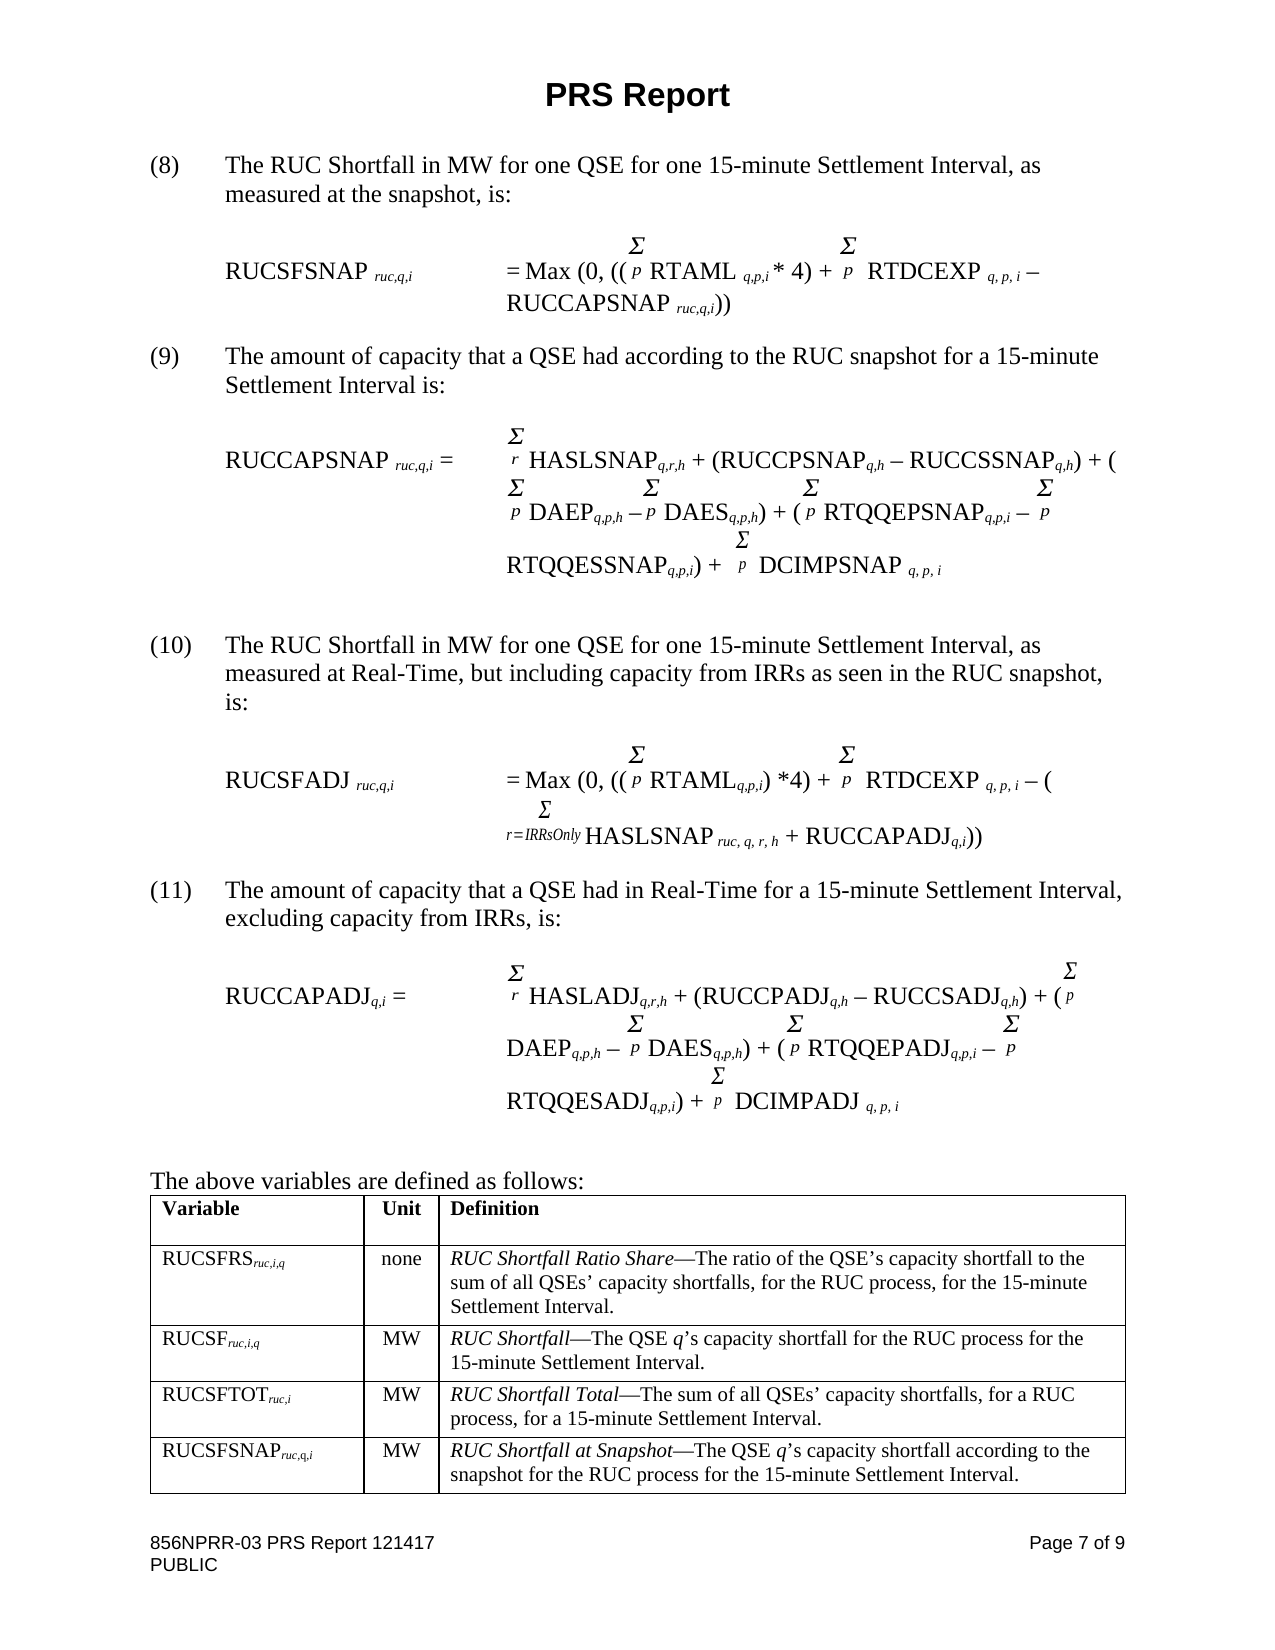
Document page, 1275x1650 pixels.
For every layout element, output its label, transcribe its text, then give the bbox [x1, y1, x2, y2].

table_cell MW [365, 1438, 438, 1492]
table_cell RUCSFruc,i,q [151, 1326, 363, 1381]
table_cell RUC Shortfall—The QSE q’s capacity shortfall for the RUC process for the 15-minute Settlement Interval. [440, 1326, 1125, 1381]
text RUCCAPSNAP ruc,q,i = HASLSNAPq,r,h + (RUCCPSNAPq,h – RUCCSSNAPq,h) + (DAEPq,p,h –DAESq,p,h) + (RTQQEPSNAPq,p,i – RTQQESSNAPq,p,i) + DCIMPSNAP q, p, i [225, 424, 1125, 605]
text The above variables are defined as follows: [150, 1166, 1125, 1194]
table_cell RUC Shortfall Ratio Share—The ratio of the QSE’s capacity shortfall to the sum of all QSEs’ capacity shortfalls, for the RUC process, for the 15-minute Settlement Interval. [440, 1246, 1125, 1325]
table_header Variable [151, 1196, 363, 1245]
text RUCSFADJ ruc,q,i = Max (0, ((RTAMLq,p,i) *4) + RTDCEXP q, p, i – (HASLSNAP ruc, q, r, h + RUCCAPADJq,i)) [225, 741, 1125, 850]
table_header Definition [440, 1196, 1125, 1245]
table_cell RUCSFRSruc,i,q [151, 1246, 363, 1325]
table_cell MW [365, 1326, 438, 1381]
table_cell RUC Shortfall Total—The sum of all QSEs’ capacity shortfalls, for a RUC process, for a 15-minute Settlement Interval. [440, 1382, 1125, 1437]
text RUCSFSNAP ruc,q,i = Max (0, ((RTAML q,p,i * 4) + RTDCEXP q, p, i – RUCCAPSNAP ruc,q,i)) [225, 232, 1125, 316]
table_cell MW [365, 1382, 438, 1437]
table_cell RUCSFSNAPruc,q,i [151, 1438, 363, 1492]
text (11) The amount of capacity that a QSE had in Real-Time for a 15-minute Settlement Interval, excluding capacity from IRRs, is: [150, 875, 1125, 932]
table_cell RUC Shortfall at Snapshot—The QSE q’s capacity shortfall according to the snapshot for the RUC process for the 15-minute Settlement Interval. [440, 1438, 1125, 1492]
table_cell none [365, 1246, 438, 1325]
text (10) The RUC Shortfall in MW for one QSE for one 15-minute Settlement Interval, as measured at Real-Time, but including capacity from IRRs as seen in the RUC snapshot, is: [150, 630, 1125, 716]
text RUCCAPADJq,i = HASLADJq,r,h + (RUCCPADJq,h – RUCCSADJq,h) + (DAEPq,p,h – DAESq,p,h) + (RTQQEPADJq,p,i – RTQQESADJq,p,i) + DCIMPADJ q, p, i [225, 957, 1125, 1141]
table_cell RUCSFTOTruc,i [151, 1382, 363, 1437]
text (8) The RUC Shortfall in MW for one QSE for one 15-minute Settlement Interval, as measured at the snapshot, is: [150, 150, 1125, 207]
text (9) The amount of capacity that a QSE had according to the RUC snapshot for a 15-minute Settlement Interval is: [150, 341, 1125, 399]
table_header Unit [365, 1196, 438, 1245]
